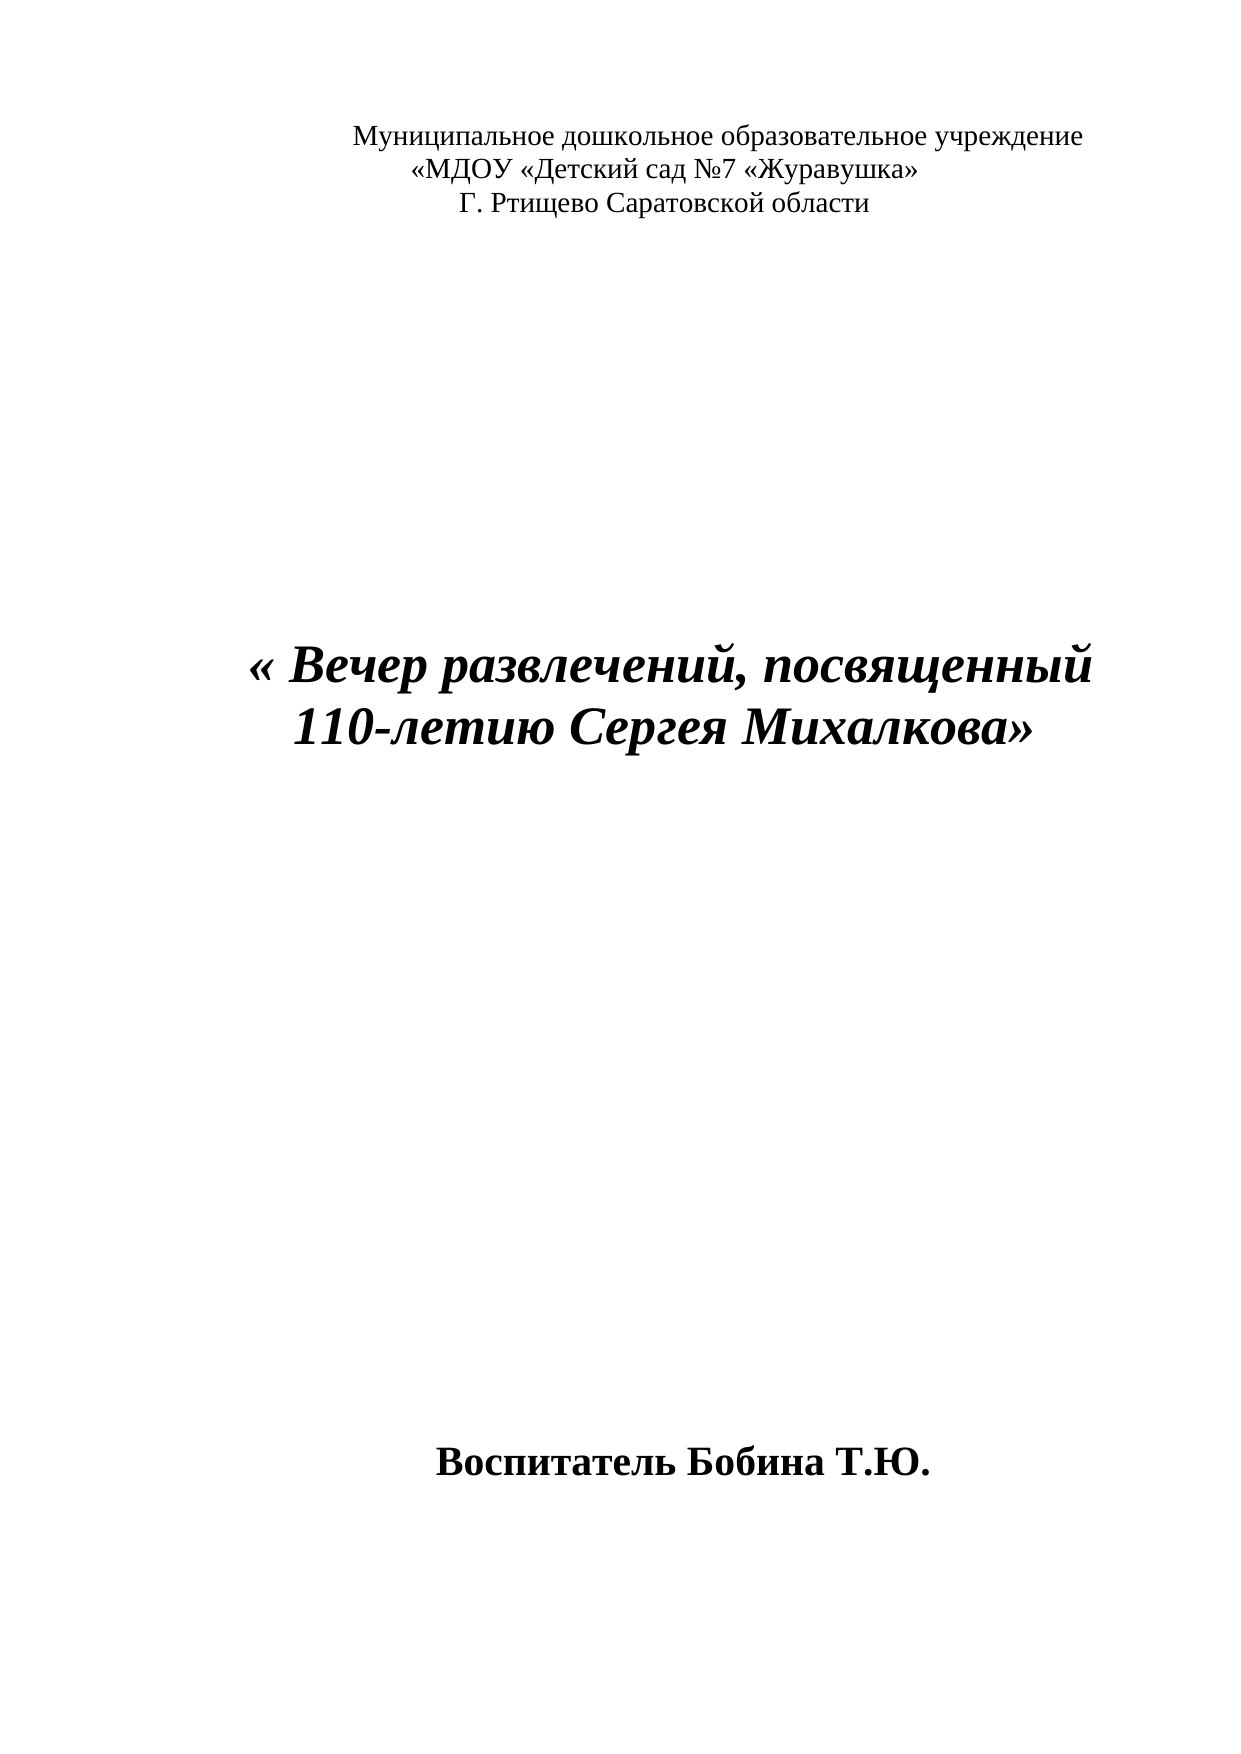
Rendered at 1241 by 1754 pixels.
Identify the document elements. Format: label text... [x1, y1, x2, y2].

text Муниципальное дошкольное образовательное учреждение [177, 118, 1152, 152]
text « Вечер развлечений, посвященный [177, 632, 1152, 694]
text «МДОУ «Детский сад №7 «Журавушка» [177, 152, 1152, 185]
text Воспитатель Бобина Т.Ю. [177, 1437, 1152, 1484]
text 110-летию Сергея Михалкова» [177, 694, 1152, 756]
text Г. Ртищево Саратовской области [177, 185, 1152, 219]
